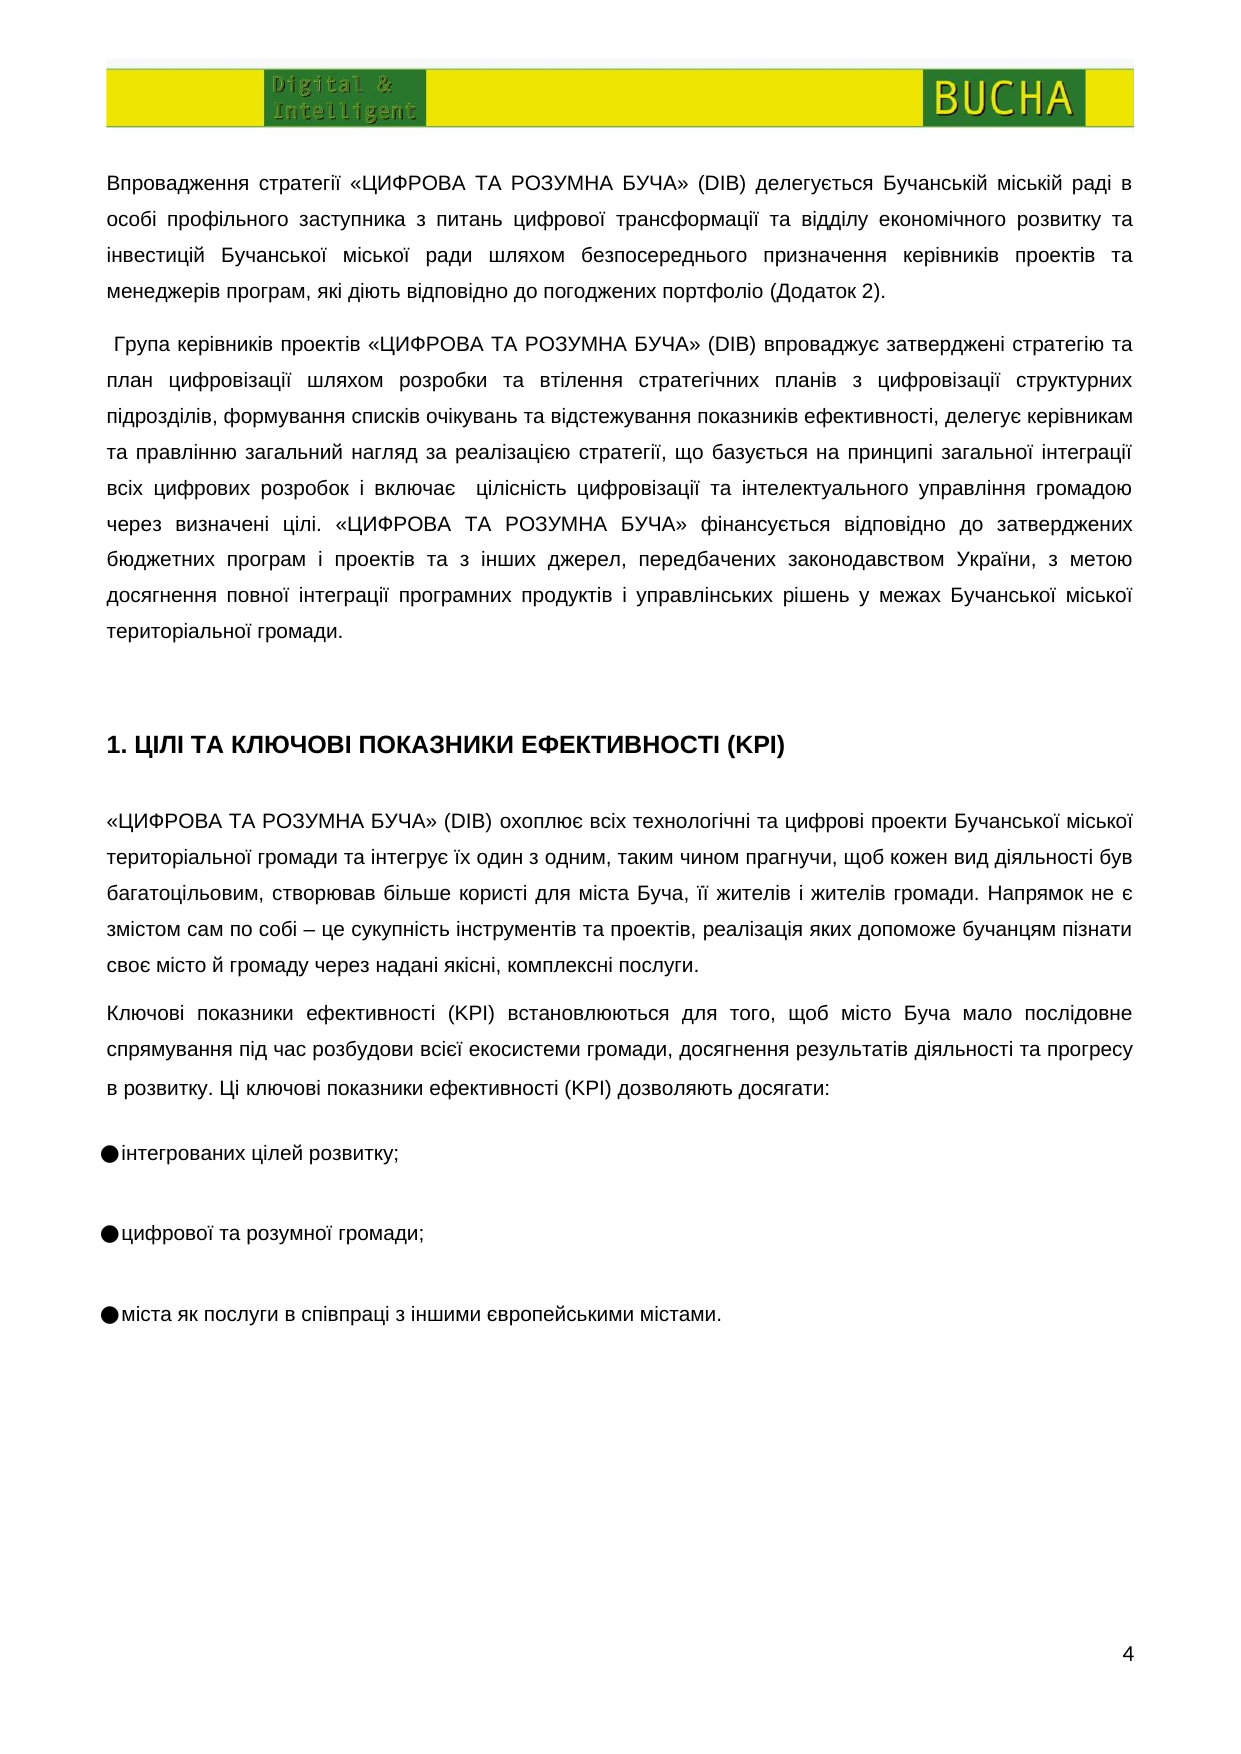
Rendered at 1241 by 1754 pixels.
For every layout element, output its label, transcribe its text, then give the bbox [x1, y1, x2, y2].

text «ЦИФРОВА ТА РОЗУМНА БУЧА» (DIB) охоплює всіх технологічні та цифрові проекти Бучанської міської територіальної громади та інтегрує їх один з одним, таким чином прагнучи, щоб кожен вид діяльності був багатоцільовим, створював більше користі для міста Буча, її жителів і жителів громади. Напрямок не є змістом сам по собі – це сукупність інструментів та проектів, реалізація яких допоможе бучанцям пізнати своє місто й громаду через надані якісні, комплексні послуги. [106, 809, 1134, 977]
text Впровадження стратегії «ЦИФРОВА ТА РОЗУМНА БУЧА» (DIB) делегується Бучанській міській раді в особі профільного заступника з питань цифрової трансформації та відділу економічного розвитку та інвестицій Бучанської міської ради шляхом безпосереднього призначення керівників проектів та менеджерів програм, які діють відповідно до погоджених портфоліо (Додаток 2). [106, 171, 1134, 303]
list міста як послуги в співпраці з іншими європейськими містами. [99, 1288, 1134, 1335]
list цифрової та розумної громади; [99, 1207, 1134, 1254]
subtitle 1. ЦІЛІ ТА КЛЮЧОВІ ПОКАЗНИКИ ЕФЕКТИВНОСТІ (KPI) [106, 730, 1134, 759]
picture [106, 59, 1134, 139]
text Ключові показники ефективності (KPI) встановлюються для того, щоб місто Буча мало послідовне спрямування під час розбудови всієї екосистеми громади, досягнення результатів діяльності та прогресу в розвитку. Ці ключові показники ефективності (KPI) дозволяють досягати: [106, 1001, 1134, 1100]
list інтегрованих цілей розвитку; [99, 1126, 1134, 1173]
text Група керівників проектів «ЦИФРОВА ТА РОЗУМНА БУЧА» (DIB) впроваджує затверджені стратегію та план цифровізації шляхом розробки та втілення стратегічних планів з цифровізації структурних підрозділів, формування списків очікувань та відстежування показників ефективності, делегує керівникам та правлінню загальний нагляд за реалізацією стратегії, що базується на принципі загальної інтеграції всіх цифрових розробок і включає цілісність цифровізації та інтелектуального управління громадою через визначені цілі. «ЦИФРОВА ТА РОЗУМНА БУЧА» фінансується відповідно до затверджених бюджетних програм і проектів та з інших джерел, передбачених законодавством України, з метою досягнення повної інтеграції програмних продуктів і управлінських рішень у межах Бучанської міської територіальної громади. [106, 332, 1134, 643]
